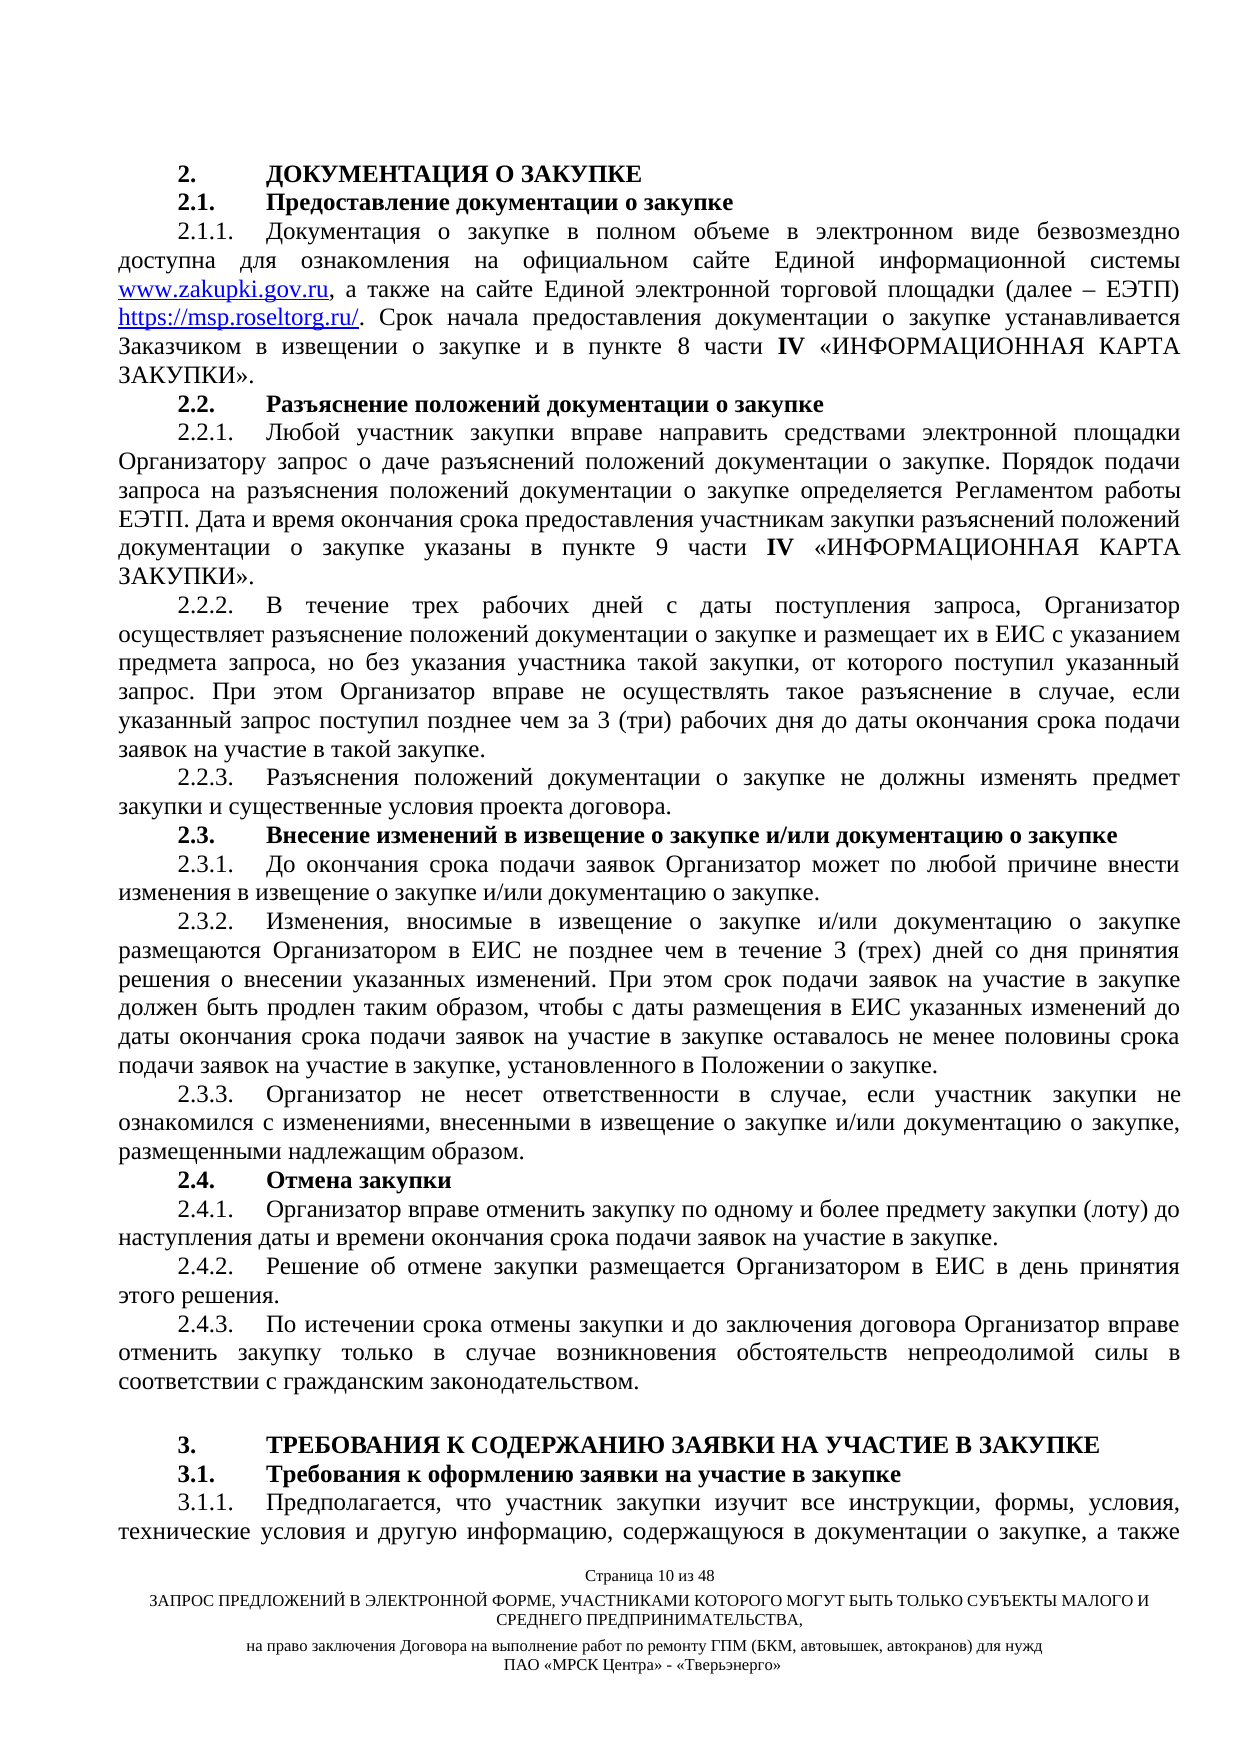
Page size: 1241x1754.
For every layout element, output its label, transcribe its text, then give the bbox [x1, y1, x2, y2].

subtitle Требования к оформлению заявки на участие в закупке [118, 1459, 1181, 1487]
subtitle Организатор не несет ответственности в случае, если участник закупки не ознакомился с изменениями, внесенными в извещение о закупке и/или документацию о закупке, размещенными надлежащим образом. [118, 1079, 1181, 1165]
subtitle Любой участник закупки вправе направить средствами электронной площадки Организатору запрос о даче разъяснений положений документации о закупке. Порядок подачи запроса на разъяснения положений документации о закупке определяется Регламентом работы ЕЭТП. Дата и время окончания срока предоставления участникам закупки разъяснений положений документации о закупке указаны в пункте 9 части IV «ИНФОРМАЦИОННАЯ КАРТА ЗАКУПКИ». [118, 417, 1181, 590]
subtitle Организатор вправе отменить закупку по одному и более предмету закупки (лоту) до наступления даты и времени окончания срока подачи заявок на участие в закупке. [118, 1194, 1181, 1251]
subtitle До окончания срока подачи заявок Организатор может по любой причине внести изменения в извещение о закупке и/или документацию о закупке. [118, 849, 1181, 906]
subtitle Решение об отмене закупки размещается Организатором в ЕИС в день принятия этого решения. [118, 1251, 1181, 1309]
subtitle ТРЕБОВАНИЯ К СОДЕРЖАНИЮ ЗАЯВКИ НА УЧАСТИЕ В ЗАКУПКЕ [118, 1430, 1181, 1459]
subtitle Предоставление документации о закупке [118, 187, 1181, 216]
subtitle В течение трех рабочих дней с даты поступления запроса, Организатор осуществляет разъяснение положений документации о закупке и размещает их в ЕИС с указанием предмета запроса, но без указания участника такой закупки, от которого поступил указанный запрос. При этом Организатор вправе не осуществлять такое разъяснение в случае, если указанный запрос поступил позднее чем за 3 (три) рабочих дня до даты окончания срока подачи заявок на участие в такой закупке. [118, 590, 1181, 762]
subtitle Отмена закупки [118, 1165, 1181, 1194]
subtitle Внесение изменений в извещение о закупке и/или документацию о закупке [118, 820, 1181, 849]
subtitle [118, 1487, 1181, 1545]
subtitle Разъяснения положений документации о закупке не должны изменять предмет закупки и существенные условия проекта договора. [118, 762, 1181, 820]
subtitle Разъяснение положений документации о закупке [118, 389, 1181, 417]
subtitle По истечении срока отмены закупки и до заключения договора Организатор вправе отменить закупку только в случае возникновения обстоятельств непреодолимой силы в соответствии с гражданским законодательством. [118, 1309, 1181, 1395]
subtitle Документация о закупке в полном объеме в электронном виде безвозмездно доступна для ознакомления на официальном сайте Единой информационной системы www.zakupki.gov.ru, а также на сайте Единой электронной торговой площадки (далее – ЕЭТП) https://msp.roseltorg.ru/. Срок начала предоставления документации о закупке устанавливается Заказчиком в извещении о закупке и в пункте 8 части IV «ИНФОРМАЦИОННАЯ КАРТА ЗАКУПКИ». [118, 216, 1181, 389]
subtitle Изменения, вносимые в извещение о закупке и/или документацию о закупке размещаются Организатором в ЕИС не позднее чем в течение 3 (трех) дней со дня принятия решения о внесении указанных изменений. При этом срок подачи заявок на участие в закупке должен быть продлен таким образом, чтобы с даты размещения в ЕИС указанных изменений до даты окончания срока подачи заявок на участие в закупке оставалось не менее половины срока подачи заявок на участие в закупке, установленного в Положении о закупке. [118, 906, 1181, 1079]
subtitle ДОКУМЕНТАЦИЯ О ЗАКУПКЕ [118, 159, 1181, 187]
